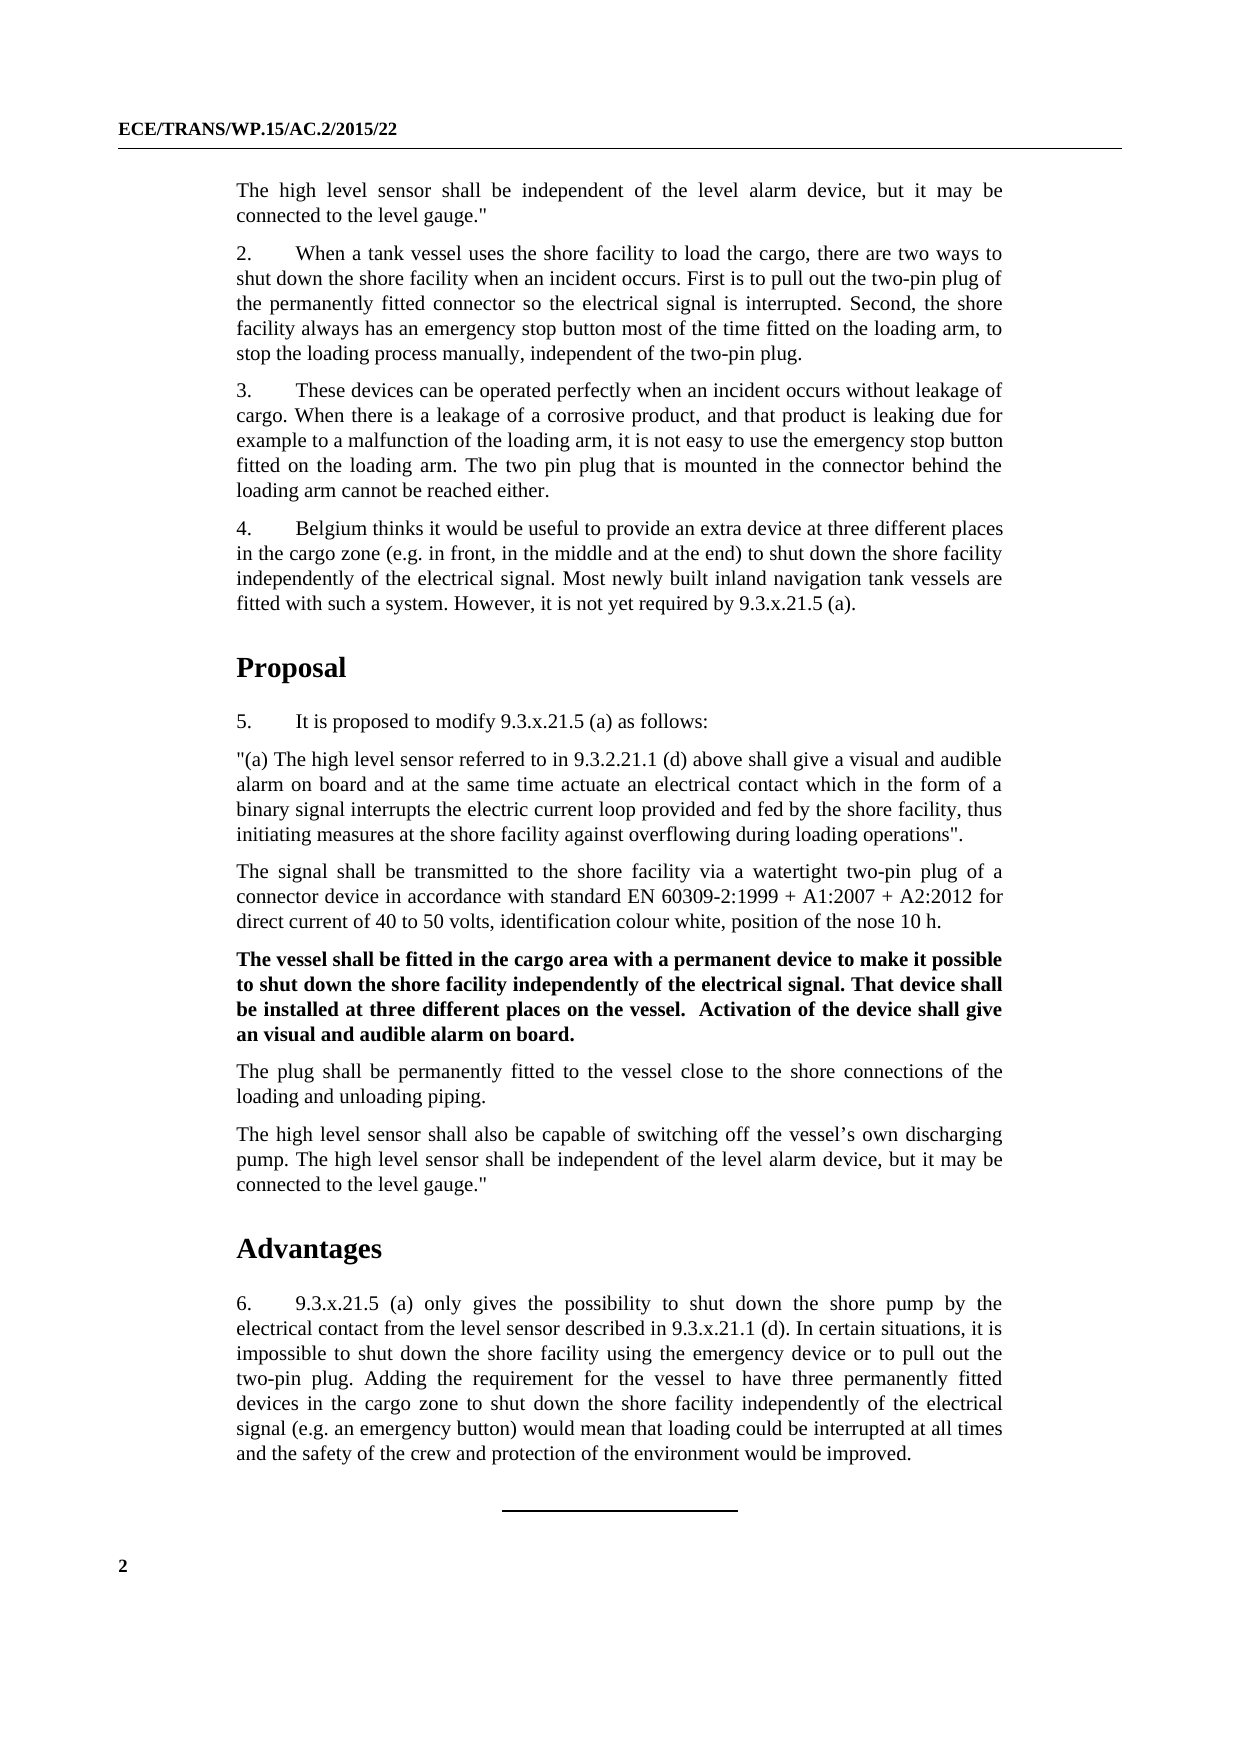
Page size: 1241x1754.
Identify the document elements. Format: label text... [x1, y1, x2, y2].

text 5. It is proposed to modify 9.3.x.21.5 (a) as follows: [236, 708, 1004, 733]
text The signal shall be transmitted to the shore facility via a watertight two-pin plug of a connector device in accordance with standard EN 60309-2:1999 + A1:2007 + A2:2012 for direct current of 40 to 50 volts, identification colour white, position of the nose 10 h. [236, 858, 1004, 933]
text 3. These devices can be operated perfectly when an incident occurs without leakage of cargo. When there is a leakage of a corrosive product, and that product is leaking due for example to a malfunction of the loading arm, it is not easy to use the emergency stop button fitted on the loading arm. The two pin plug that is mounted in the connector behind the loading arm cannot be reached either. [236, 377, 1004, 502]
text Proposal [118, 652, 1004, 683]
text The vessel shall be fitted in the cargo area with a permanent device to make it possible to shut down the shore facility independently of the electrical signal. That device shall be installed at three different places on the vessel. Activation of the device shall give an visual and audible alarm on board. [236, 946, 1004, 1046]
text Advantages [118, 1233, 1004, 1265]
text "(a) The high level sensor referred to in 9.3.2.21.1 (d) above shall give a visual and audible alarm on board and at the same time actuate an electrical contact which in the form of a binary signal interrupts the electric current loop provided and fed by the shore facility, thus initiating measures at the shore facility against overflowing during loading operations". [236, 746, 1004, 846]
text 2. When a tank vessel uses the shore facility to load the cargo, there are two ways to shut down the shore facility when an incident occurs. First is to pull out the two-pin plug of the permanently fitted connector so the electrical signal is interrupted. Second, the shore facility always has an emergency stop button most of the time fitted on the loading arm, to stop the loading process manually, independent of the two-pin plug. [236, 240, 1004, 365]
text The high level sensor shall be independent of the level alarm device, but it may be connected to the level gauge." [236, 177, 1004, 227]
text The plug shall be permanently fitted to the vessel close to the shore connections of the loading and unloading piping. [236, 1058, 1004, 1108]
text The high level sensor shall also be capable of switching off the vessel’s own discharging pump. The high level sensor shall be independent of the level alarm device, but it may be connected to the level gauge." [236, 1121, 1004, 1196]
text 6. 9.3.x.21.5 (a) only gives the possibility to shut down the shore pump by the electrical contact from the level sensor described in 9.3.x.21.1 (d). In certain situations, it is impossible to shut down the shore facility using the emergency device or to pull out the two-pin plug. Adding the requirement for the vessel to have three permanently fitted devices in the cargo zone to shut down the shore facility independently of the electrical signal (e.g. an emergency button) would mean that loading could be interrupted at all times and the safety of the crew and protection of the environment would be improved. [236, 1290, 1004, 1465]
text 4. Belgium thinks it would be useful to provide an extra device at three different places in the cargo zone (e.g. in front, in the middle and at the end) to shut down the shore facility independently of the electrical signal. Most newly built inland navigation tank vessels are fitted with such a system. However, it is not yet required by 9.3.x.21.5 (a). [236, 515, 1004, 615]
